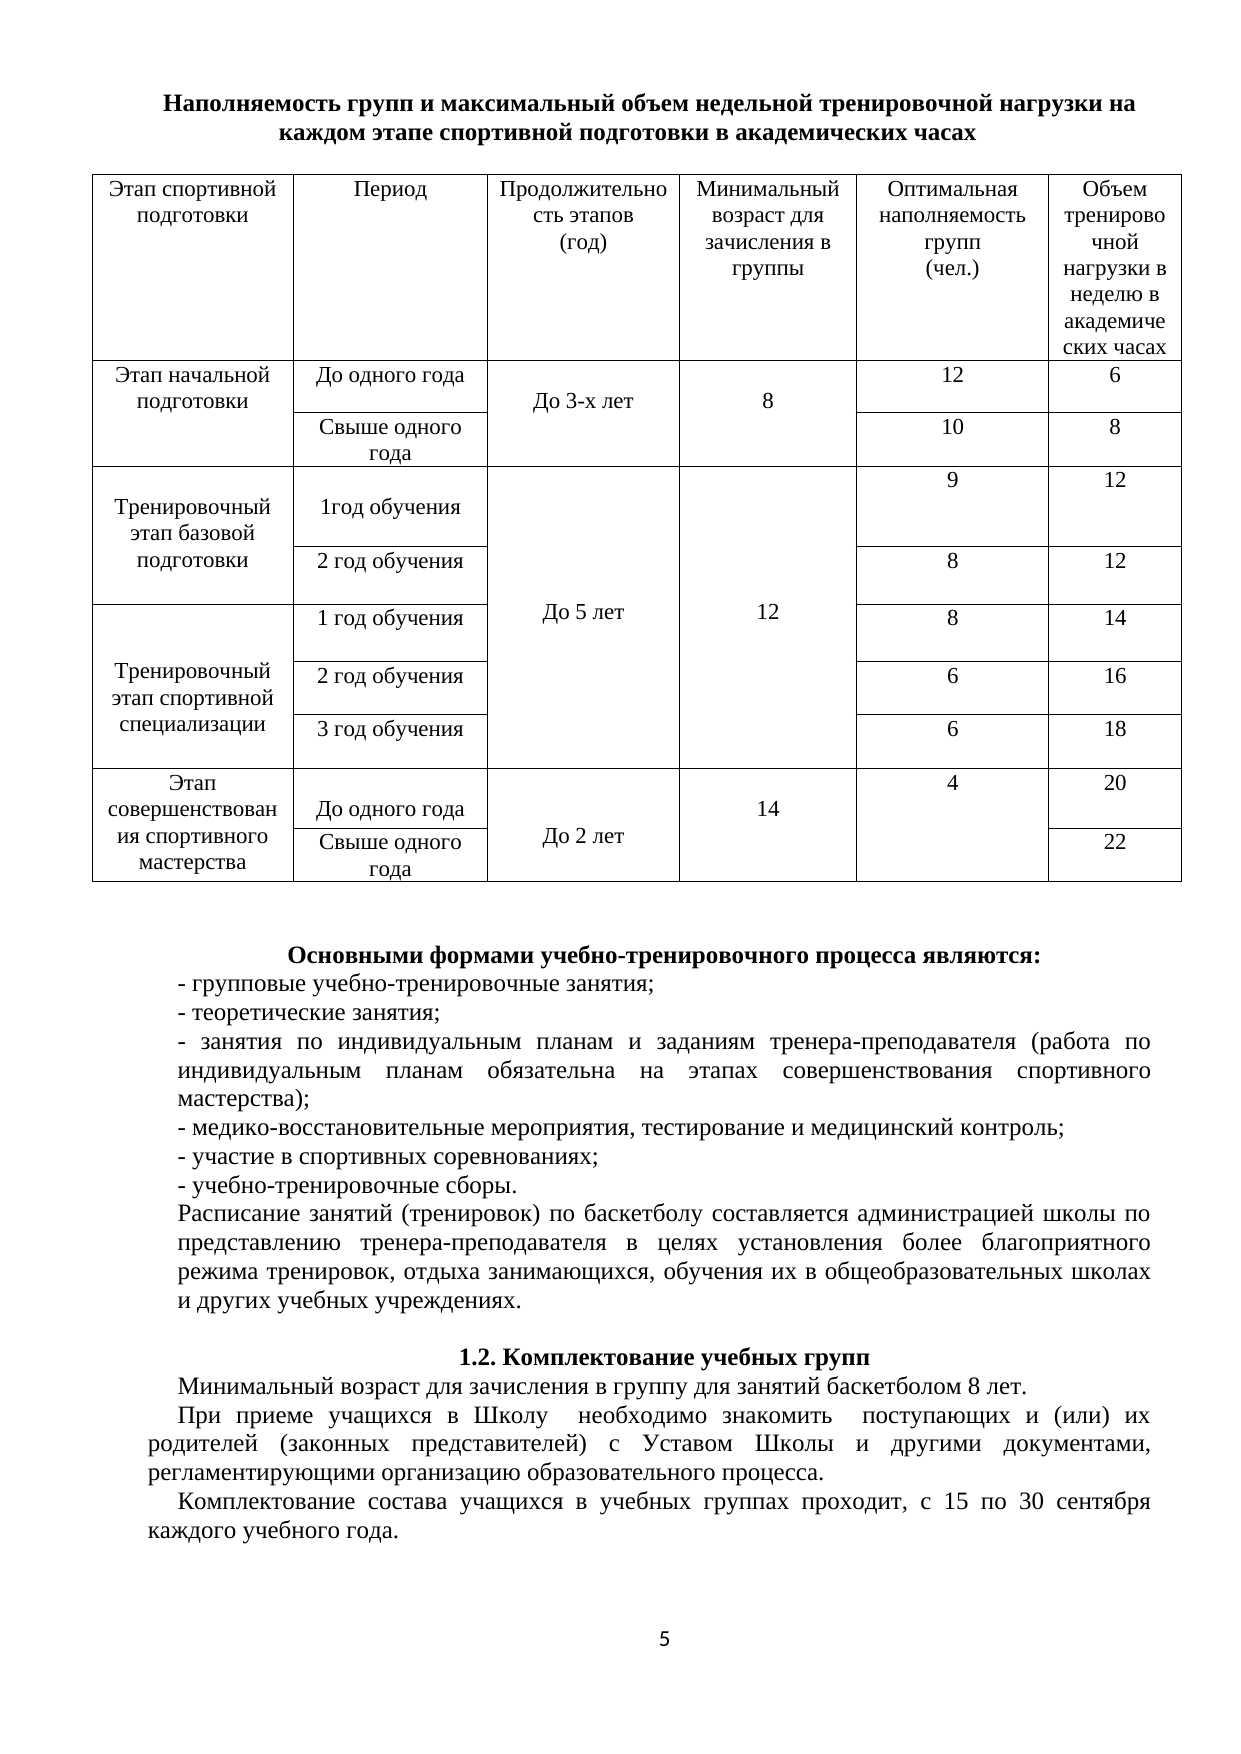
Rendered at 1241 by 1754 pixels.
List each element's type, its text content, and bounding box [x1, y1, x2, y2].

table_cell 2 год обучения [294, 547, 487, 603]
table_cell До 2 лет [488, 769, 679, 881]
table_cell 10 [857, 413, 1048, 466]
table_cell 1 год обучения [294, 605, 487, 661]
text - занятия по индивидуальным планам и заданиям тренера-преподавателя (работа по индивидуальным планам обязательна на этапах совершенствования спортивного мастерства); [177, 1026, 1152, 1112]
table_header Минимальный возраст для зачисления в группы [680, 175, 856, 359]
table_cell Свыше одного года [294, 413, 487, 466]
table_cell До 3-х лет [488, 361, 679, 466]
table_cell 6 [857, 662, 1048, 714]
table_cell 8 [680, 361, 856, 466]
table_cell 14 [680, 769, 856, 881]
table_cell До одного года [294, 769, 487, 827]
table_cell 2 год обучения [294, 662, 487, 714]
table_cell 8 [857, 547, 1048, 603]
text - теоретические занятия; [177, 997, 1152, 1026]
table_header Оптимальная наполняемость групп (чел.) [857, 175, 1048, 359]
table_cell 8 [1049, 413, 1181, 466]
table_cell 8 [857, 605, 1048, 661]
table_cell 22 [1049, 829, 1181, 881]
text - участие в спортивных соревнованиях; [177, 1141, 1152, 1170]
table_cell 16 [1049, 662, 1181, 714]
table_cell 9 [857, 467, 1048, 546]
table_cell 12 [1049, 547, 1181, 603]
table_header Продолжительность этапов (год) [488, 175, 679, 359]
text Комплектование состава учащихся в учебных группах проходит, с 15 по 30 сентября каждого учебного года. [148, 1486, 1152, 1543]
table_cell До 5 лет [488, 467, 679, 768]
table_header Объем тренировочной нагрузки в неделю в академических часах [1049, 175, 1181, 359]
table_header Период [294, 175, 487, 359]
table_cell Тренировочный этап базовой подготовки [93, 467, 293, 603]
table_cell 6 [1049, 361, 1181, 412]
table_cell 1год обучения [294, 467, 487, 546]
text Основными формами учебно-тренировочного процесса являются: [177, 940, 1152, 968]
table_cell Свыше одного года [294, 829, 487, 881]
text - учебно-тренировочные сборы. [177, 1170, 1152, 1198]
table_cell 12 [680, 467, 856, 768]
table_cell 4 [857, 769, 1048, 881]
table_cell 12 [1049, 467, 1181, 546]
table_cell 14 [1049, 605, 1181, 661]
table_cell 18 [1049, 715, 1181, 768]
table_cell 3 год обучения [294, 715, 487, 768]
text 1.2. Комплектование учебных групп [177, 1342, 1152, 1371]
table_cell 20 [1049, 769, 1181, 827]
text При приеме учащихся в Школу необходимо знакомить поступающих и (или) их родителей (законных представителей) с Уставом Школы и другими документами, регламентирующими организацию образовательного процесса. [148, 1400, 1152, 1486]
table_cell Этап совершенствования спортивного мастерства [93, 769, 293, 881]
text Наполняемость групп и максимальный объем недельной тренировочной нагрузки на каждом этапе спортивной подготовки в академических часах [103, 88, 1152, 145]
text - групповые учебно-тренировочные занятия; [177, 968, 1152, 997]
text Расписание занятий (тренировок) по баскетболу составляется администрацией школы по представлению тренера-преподавателя в целях установления более благоприятного режима тренировок, отдыха занимающихся, обучения их в общеобразовательных школах и других учебных учреждениях. [177, 1198, 1152, 1313]
table_cell 6 [857, 715, 1048, 768]
text - медико-восстановительные мероприятия, тестирование и медицинский контроль; [177, 1112, 1152, 1141]
table_header Этап спортивной подготовки [93, 175, 293, 359]
table_cell Этап начальной подготовки [93, 361, 293, 466]
table_cell До одного года [294, 361, 487, 412]
table_cell Тренировочный этап спортивной специализации [93, 605, 293, 768]
table_cell 12 [857, 361, 1048, 412]
text Минимальный возраст для зачисления в группу для занятий баскетболом 8 лет. [177, 1371, 1152, 1400]
